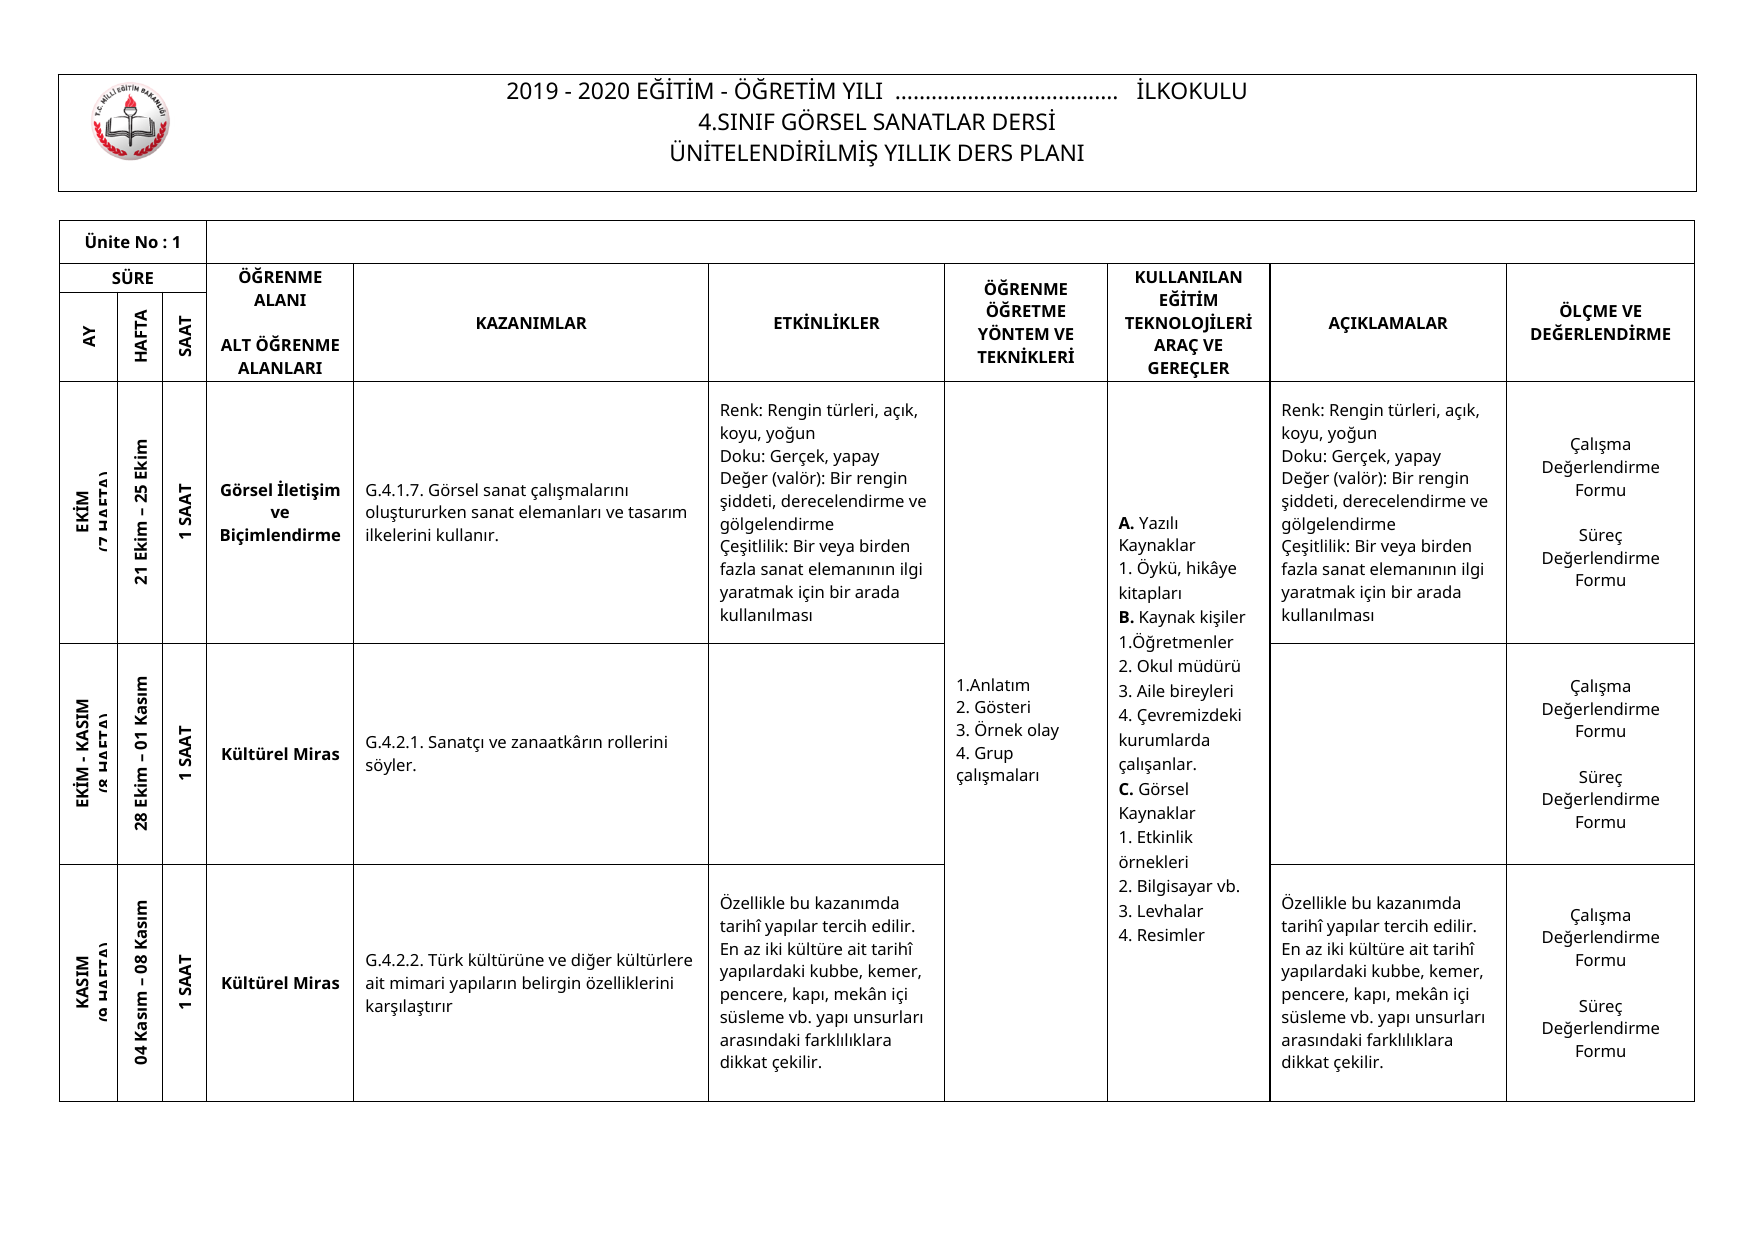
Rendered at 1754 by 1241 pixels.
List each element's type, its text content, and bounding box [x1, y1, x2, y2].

table_cell [709, 644, 944, 864]
table_cell A. Yazılı Kaynaklar 1. Öykü, hikâye kitapları B. Kaynak kişiler 1.Öğretmenler 2. Okul müdürü 3. Aile bireyleri 4. Çevremizdeki kurumlarda çalışanlar. C. Görsel Kaynaklar 1. Etkinlik örnekleri 2. Bilgisayar vb. 3. Levhalar 4. Resimler [1108, 382, 1269, 1101]
table_header [207, 221, 1694, 263]
table_cell Özellikle bu kazanımda tarihî yapılar tercih edilir. En az iki kültüre ait tarihî yapılardaki kubbe, kemer, pencere, kapı, mekân içi süsleme vb. yapı unsurları arasındaki farklılıklara dikkat çekilir. [709, 865, 944, 1101]
table_cell [1271, 644, 1506, 864]
table_cell Çalışma Değerlendirme Formu Süreç Değerlendirme Formu [1507, 865, 1694, 1101]
table_cell 1.Anlatım 2. Gösteri 3. Örnek olay 4. Grup çalışmaları [945, 382, 1107, 1101]
table_cell Renk: Rengin türleri, açık, koyu, yoğun Doku: Gerçek, yapay Değer (valör): Bir rengin şiddeti, derecelendirme ve gölgelendirme Çeşitlilik: Bir veya birden fazla sanat elemanının ilgi yaratmak için bir arada kullanılması [1271, 382, 1506, 643]
table_cell G.4.2.2. Türk kültürüne ve diğer kültürlere ait mimari yapıların belirgin özelliklerini karşılaştırır [354, 865, 708, 1101]
table_cell Çalışma Değerlendirme Formu Süreç Değerlendirme Formu [1507, 644, 1694, 864]
table_cell 1 SAAT [163, 865, 206, 1101]
table_cell 21 Ekim – 25 Ekim [118, 382, 162, 643]
table_cell G.4.2.1. Sanatçı ve zanaatkârın rollerini söyler. [354, 644, 708, 864]
table_cell AY [60, 293, 117, 381]
table_cell KASIM (9.HAFTA) [60, 865, 117, 1101]
table_cell ÖĞRENME ALANI ALT ÖĞRENME ALANLARI [207, 264, 353, 381]
table_cell AÇIKLAMALAR [1271, 264, 1506, 381]
table_cell KAZANIMLAR [354, 264, 708, 381]
table_cell ÖĞRENME ÖĞRETME YÖNTEM VE TEKNİKLERİ [945, 264, 1107, 381]
table_cell KULLANILAN EĞİTİM TEKNOLOJİLERİ ARAÇ VE GEREÇLER [1108, 264, 1269, 381]
table_cell ETKİNLİKLER [709, 264, 944, 381]
table_cell Çalışma Değerlendirme Formu Süreç Değerlendirme Formu [1507, 382, 1694, 643]
table_cell Kültürel Miras [207, 644, 353, 864]
table_cell 1 SAAT [163, 644, 206, 864]
table_cell Renk: Rengin türleri, açık, koyu, yoğun Doku: Gerçek, yapay Değer (valör): Bir rengin şiddeti, derecelendirme ve gölgelendirme Çeşitlilik: Bir veya birden fazla sanat elemanının ilgi yaratmak için bir arada kullanılması [709, 382, 944, 643]
picture [85, 77, 175, 167]
table_cell Özellikle bu kazanımda tarihî yapılar tercih edilir. En az iki kültüre ait tarihî yapılardaki kubbe, kemer, pencere, kapı, mekân içi süsleme vb. yapı unsurları arasındaki farklılıklara dikkat çekilir. [1271, 865, 1506, 1101]
table_cell HAFTA [118, 293, 162, 381]
table_cell EKİM (7.HAFTA) [60, 382, 117, 643]
table_cell ÖLÇME VE DEĞERLENDİRME [1507, 264, 1694, 381]
table_cell Görsel İletişim ve Biçimlendirme [207, 382, 353, 643]
table_cell 1 SAAT [163, 382, 206, 643]
table_cell SÜRE [60, 264, 206, 292]
table_cell 04 Kasım – 08 Kasım [118, 865, 162, 1101]
table_header Ünite No : 1 [60, 221, 206, 263]
table_cell 28 Ekim – 01 Kasım [118, 644, 162, 864]
table_cell EKİM - KASIM (8.HAFTA) [60, 644, 117, 864]
table_cell G.4.1.7. Görsel sanat çalışmalarını oluştururken sanat elemanları ve tasarım ilkelerini kullanır. [354, 382, 708, 643]
table_cell Kültürel Miras [207, 865, 353, 1101]
table_cell SAAT [163, 293, 206, 381]
